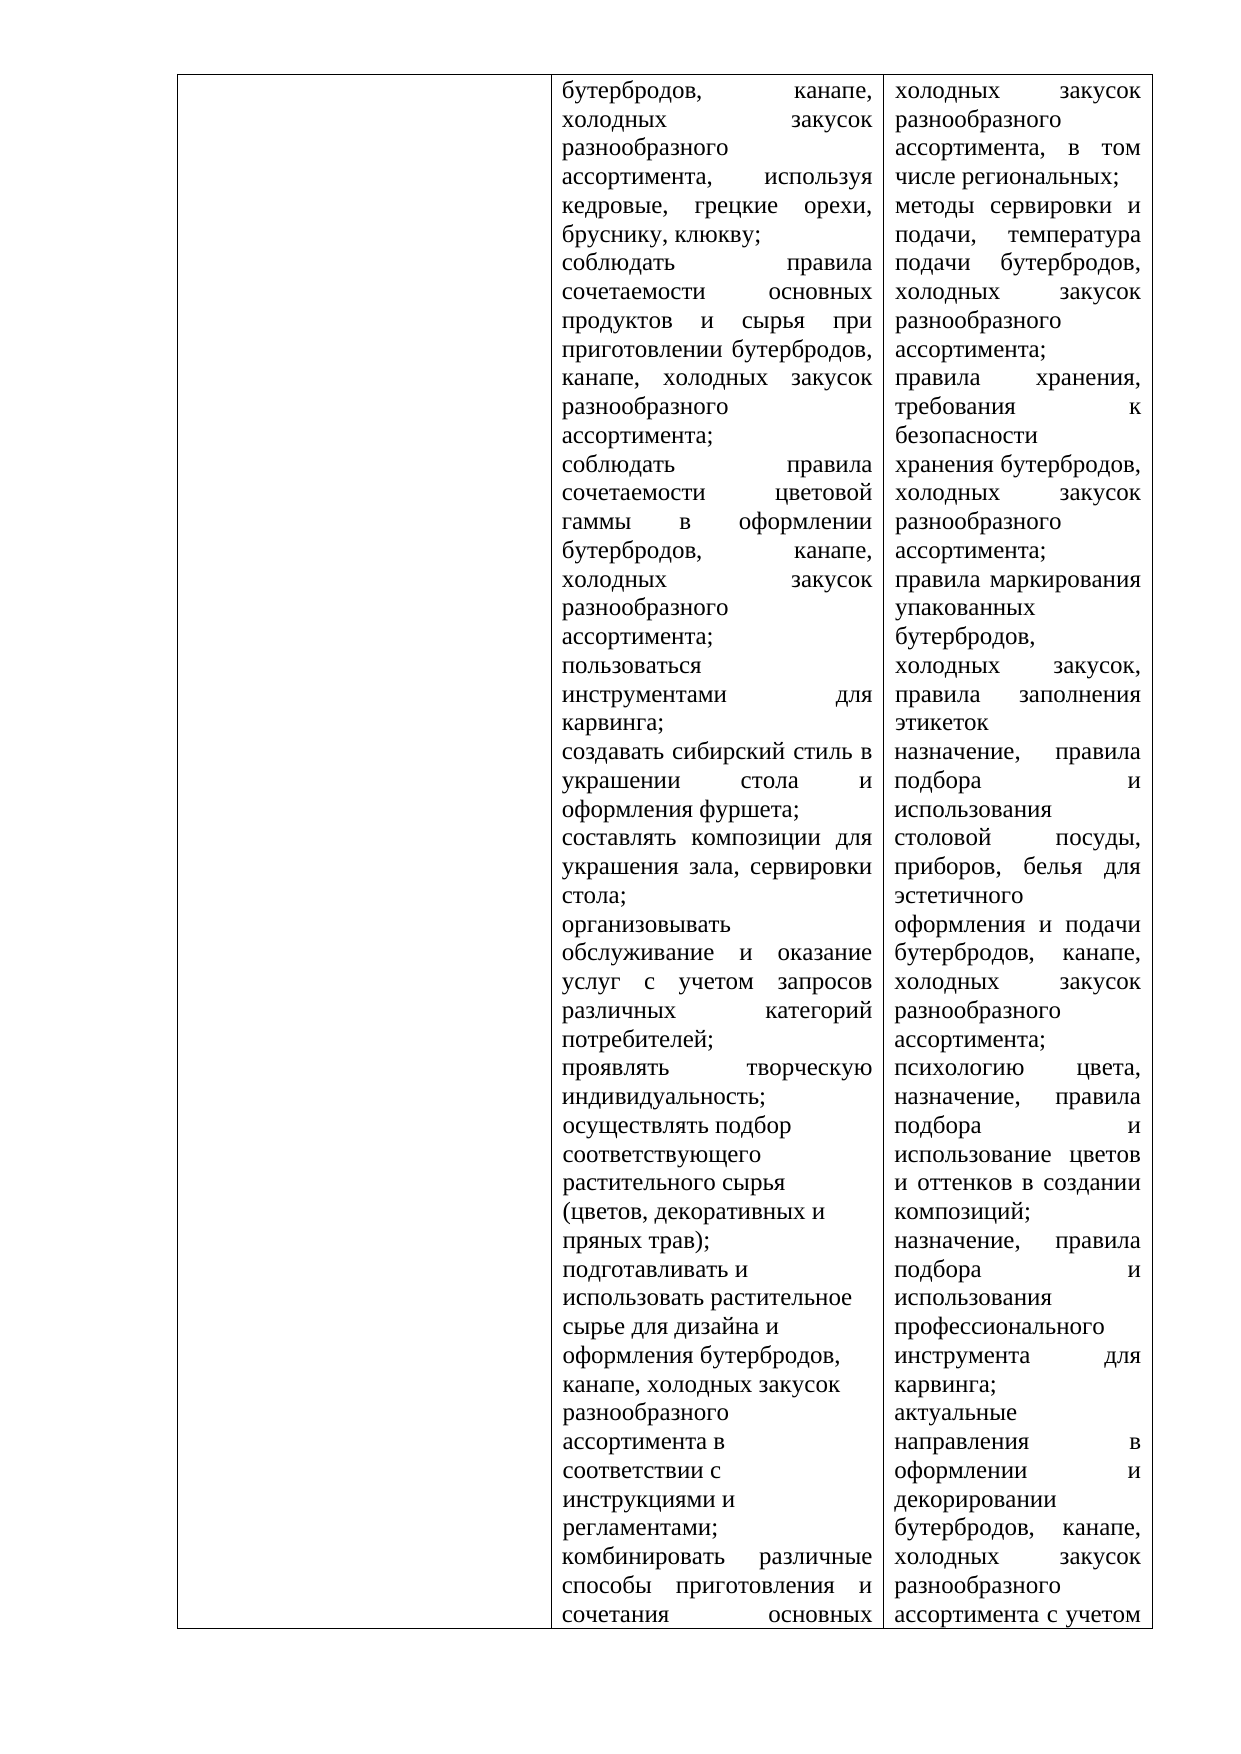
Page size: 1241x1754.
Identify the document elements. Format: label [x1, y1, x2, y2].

table_cell [552, 75, 883, 1627]
table_cell [178, 75, 551, 1627]
table_cell [884, 75, 1152, 1627]
